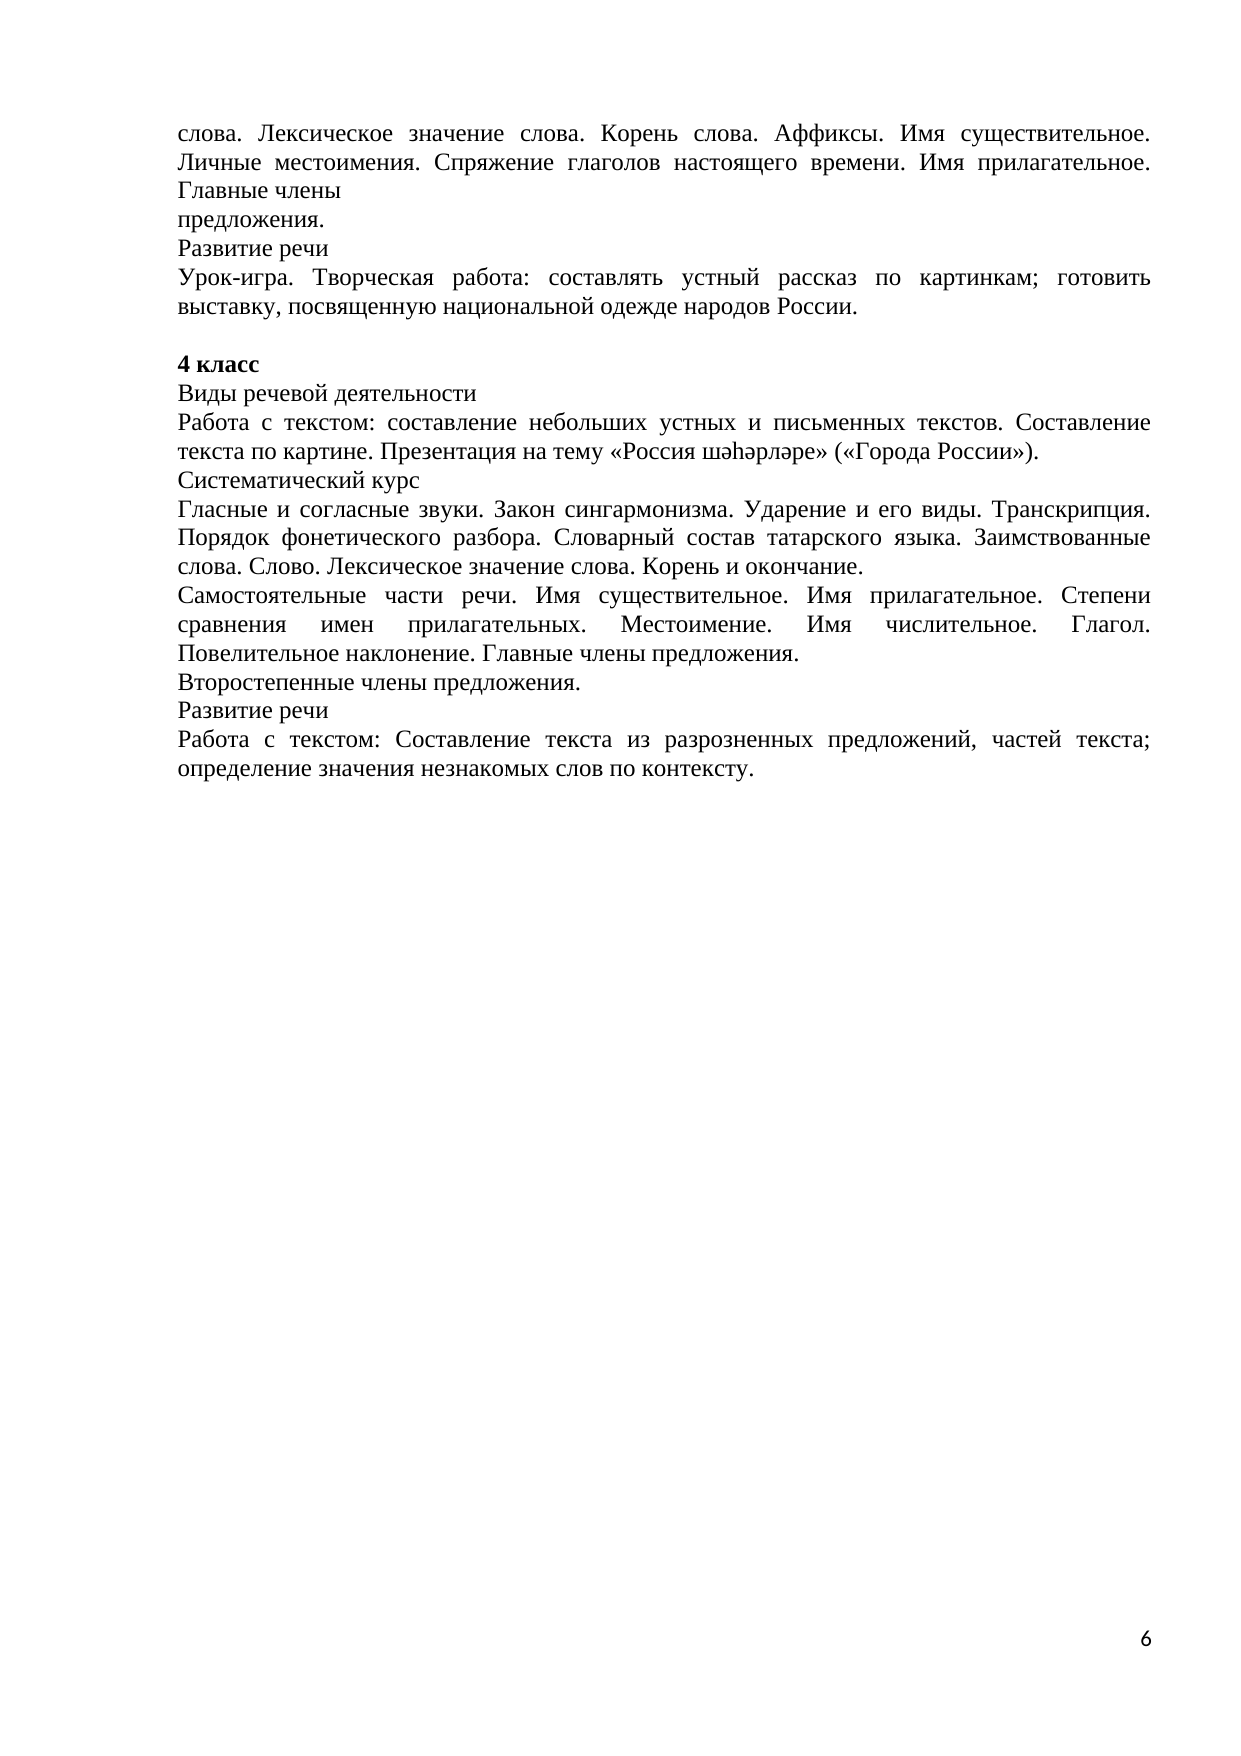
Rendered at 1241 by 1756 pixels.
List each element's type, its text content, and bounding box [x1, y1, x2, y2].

text Урок-игра. Творческая работа: составлять устный рассказ по картинкам; готовить выставку, посвященную национальной одежде народов России. [177, 262, 1152, 320]
text Развитие речи [177, 233, 1152, 262]
text Виды речевой деятельности [177, 378, 1152, 407]
text Второстепенные члены предложения. [177, 667, 1152, 695]
text Систематический курс [177, 465, 1152, 493]
text Развитие речи [177, 696, 1152, 724]
text Работа с текстом: Составление текста из разрозненных предложений, частей текста; определение значения незнакомых слов по контексту. [177, 724, 1152, 782]
text Самостоятельные части речи. Имя существительное. Имя прилагательное. Степени сравнения имен прилагательных. Местоимение. Имя числительное. Глагол. Повелительное наклонение. Главные члены предложения. [177, 580, 1152, 666]
text Работа с текстом: составление небольших устных и письменных текстов. Составление текста по картине. Презентация на тему «Россия шәһәрләре» («Города России»). [177, 407, 1152, 464]
text предложения. [177, 204, 1152, 233]
text 4 класс [177, 349, 1152, 378]
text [177, 118, 1152, 204]
text Гласные и согласные звуки. Закон сингармонизма. Ударение и его виды. Транскрипция. Порядок фонетического разбора. Словарный состав татарского языка. Заимствованные слова. Слово. Лексическое значение слова. Корень и окончание. [177, 494, 1152, 580]
